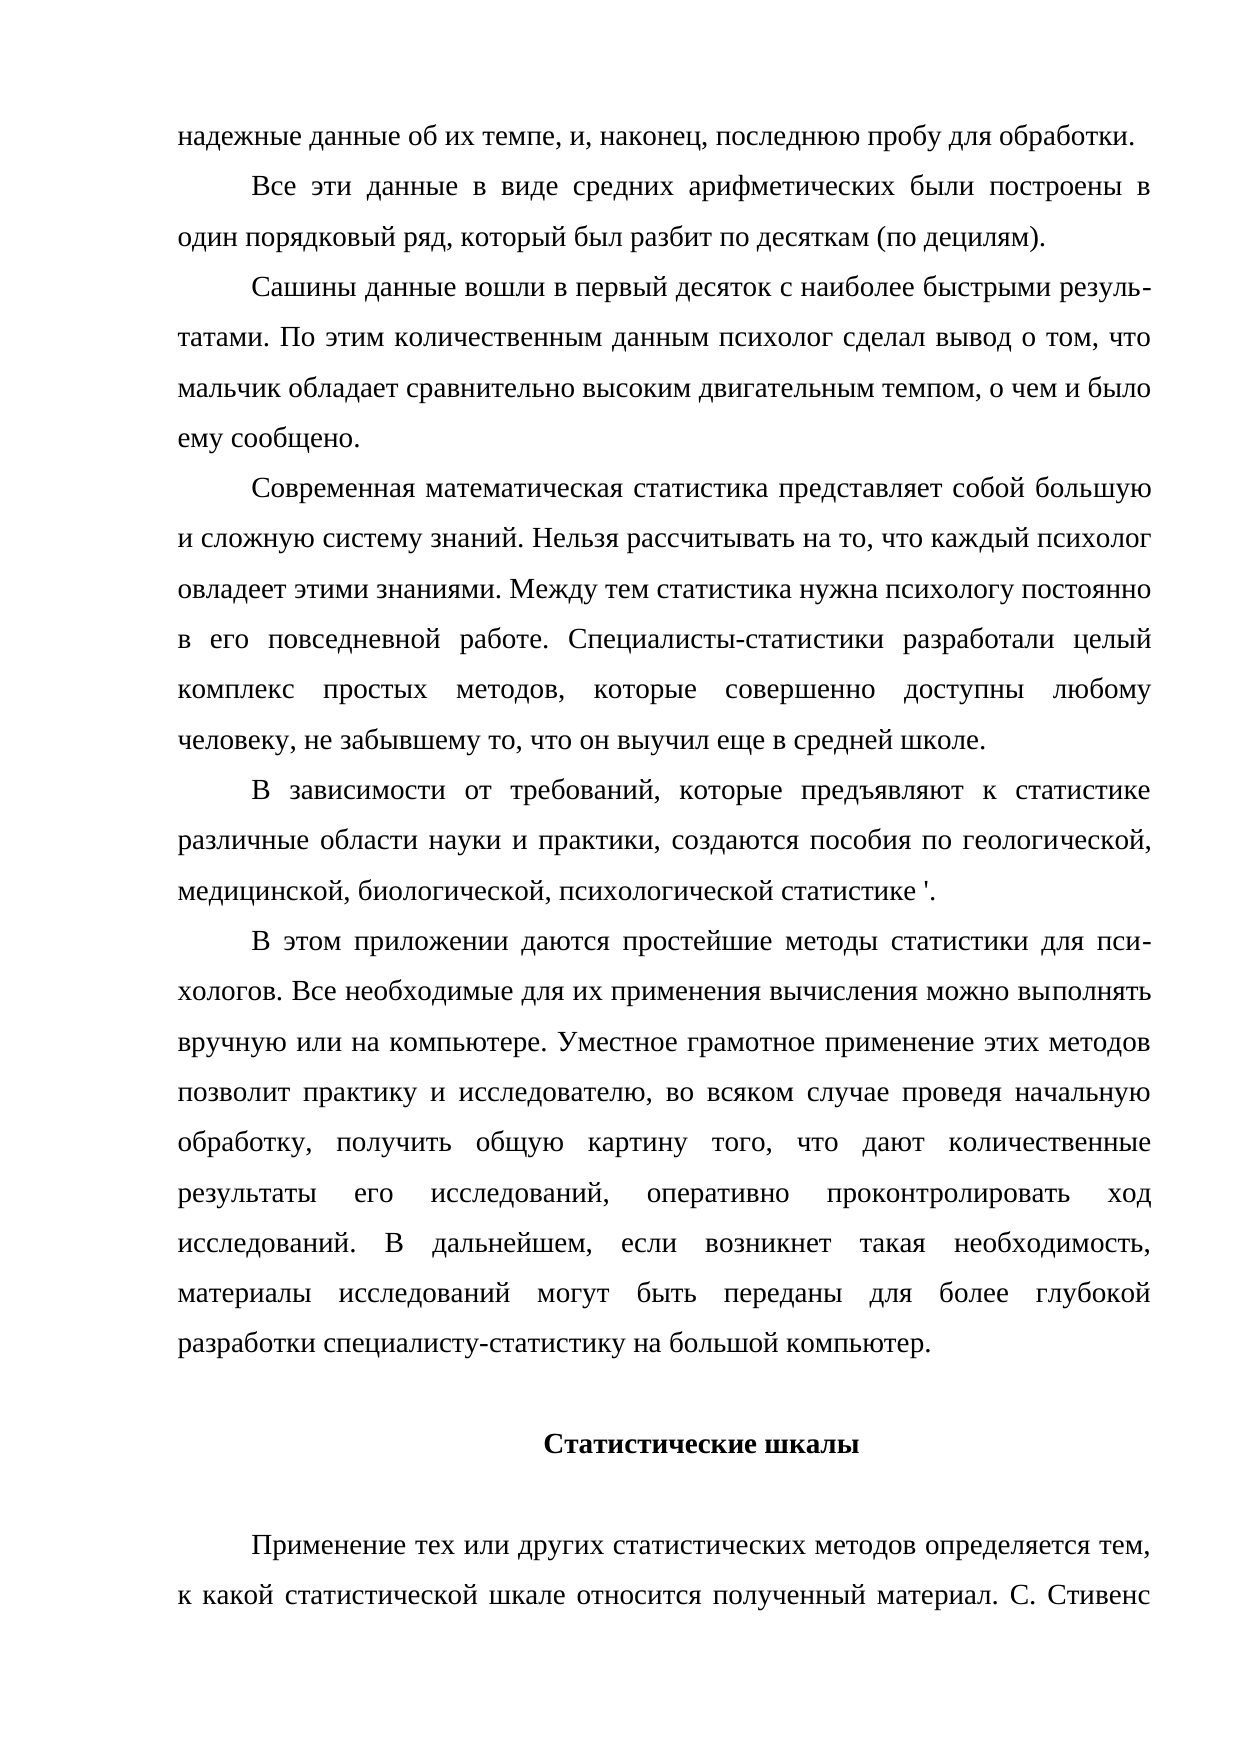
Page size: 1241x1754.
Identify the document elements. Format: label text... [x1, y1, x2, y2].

text Сашины данные вошли в первый десяток с наиболее быстрыми результатами. По этим количественным данным психолог сделал вывод о том, что мальчик обладает сравнительно высоким двигательным темпом, о чем и было ему сообщено. [177, 269, 1152, 453]
text Современная математическая статистика представляет собой большую и сложную систему знаний. Нельзя рассчитывать на то, что каждый психолог овладеет этими знаниями. Между тем статистика нужна психологу постоянно в его повседневной работе. Специалисты-статистики разработали целый комплекс простых методов, которые совершенно доступны любому человеку, не забывшему то, что он выучил еще в средней школе. [177, 470, 1152, 755]
text Все эти данные в виде средних арифметических были построены в один порядковый ряд, который был разбит по десяткам (по децилям). [177, 168, 1152, 252]
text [177, 118, 1152, 152]
text В зависимости от требований, которые предъявляют к статистике различные области науки и практики, создаются пособия по геологической, медицинской, биологической, психологической статистике '. [177, 772, 1152, 906]
text В этом приложении даются простейшие методы статистики для психологов. Все необходимые для их применения вычисления можно выполнять вручную или на компьютере. Уместное грамотное применение этих методов позволит практику и исследователю, во всяком случае проведя начальную обработку, получить общую картину того, что дают количественные результаты его исследований, оперативно проконтролировать ход исследований. В дальнейшем, если возникнет такая необходимость, материалы исследований могут быть переданы для более глубокой разработки специалисту-статистику на большой компьютер. [177, 923, 1152, 1359]
text Статистические шкалы [177, 1426, 1152, 1460]
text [177, 1527, 1152, 1611]
